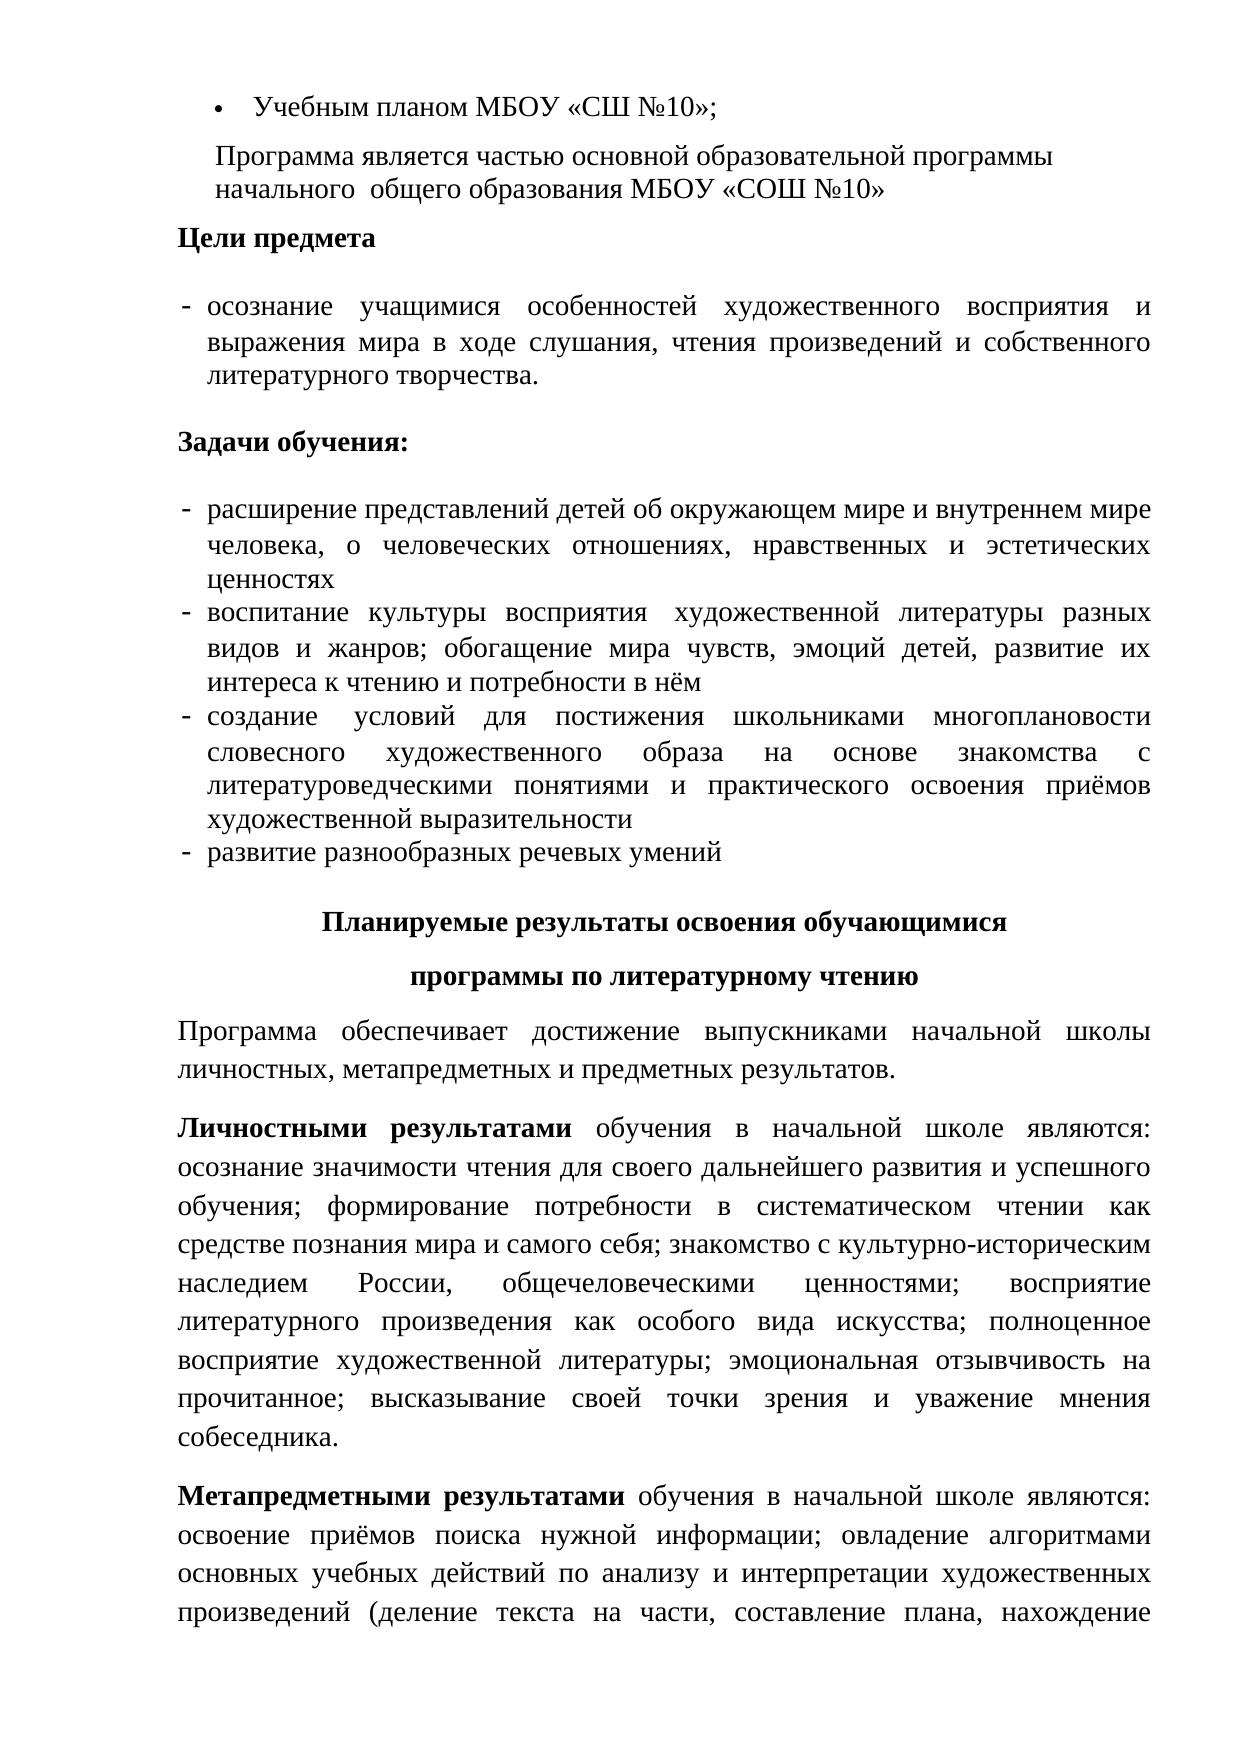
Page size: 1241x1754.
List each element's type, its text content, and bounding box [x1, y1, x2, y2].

list развитие разнообразных речевых умений [177, 834, 1152, 870]
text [177, 1478, 1152, 1627]
text программы по литературному чтению [177, 958, 1152, 992]
list воспитание культуры восприятия художественной литературы разных видов и жанров; обогащение мира чувств, эмоций детей, развитие их интереса к чтению и потребности в нём [177, 594, 1152, 698]
text Задачи обучения: [177, 424, 1152, 458]
text Личностными результатами обучения в начальной школе являются: осознание значимости чтения для своего дальнейшего развития и успешного обучения; формирование потребности в систематическом чтении как средстве познания мира и самого себя; знакомство с культурно-историческим наследием России, общечеловеческими ценностями; восприятие литературного произведения как особого вида искусства; полноценное восприятие художественной литературы; эмоциональная отзывчивость на прочитанное; высказывание своей точки зрения и уважение мнения собеседника. [177, 1111, 1152, 1452]
text Планируемые результаты освоения обучающимися [177, 904, 1152, 937]
list создание условий для постижения школьниками многоплановости словесного художественного образа на основе знакомства с литературоведческими понятиями и практического освоения приёмов художественной выразительности [177, 698, 1152, 834]
list расширение представлений детей об окружающем мире и внутреннем мире человека, о человеческих отношениях, нравственных и эстетических ценностях [177, 491, 1152, 594]
text Программа обеспечивает достижение выпускниками начальной школы личностных, метапредметных и предметных результатов. [177, 1013, 1152, 1085]
list осознание учащимися особенностей художественного восприятия и выражения мира в ходе слушания, чтения произведений и собственного литературного творчества. [177, 288, 1152, 391]
text Программа является частью основной образовательной программы начального общего образования МБОУ «СОШ №10» [215, 138, 1152, 205]
list Учебным планом МБОУ «СШ №10»; [215, 89, 1152, 122]
text Цели предмета [177, 221, 1152, 254]
